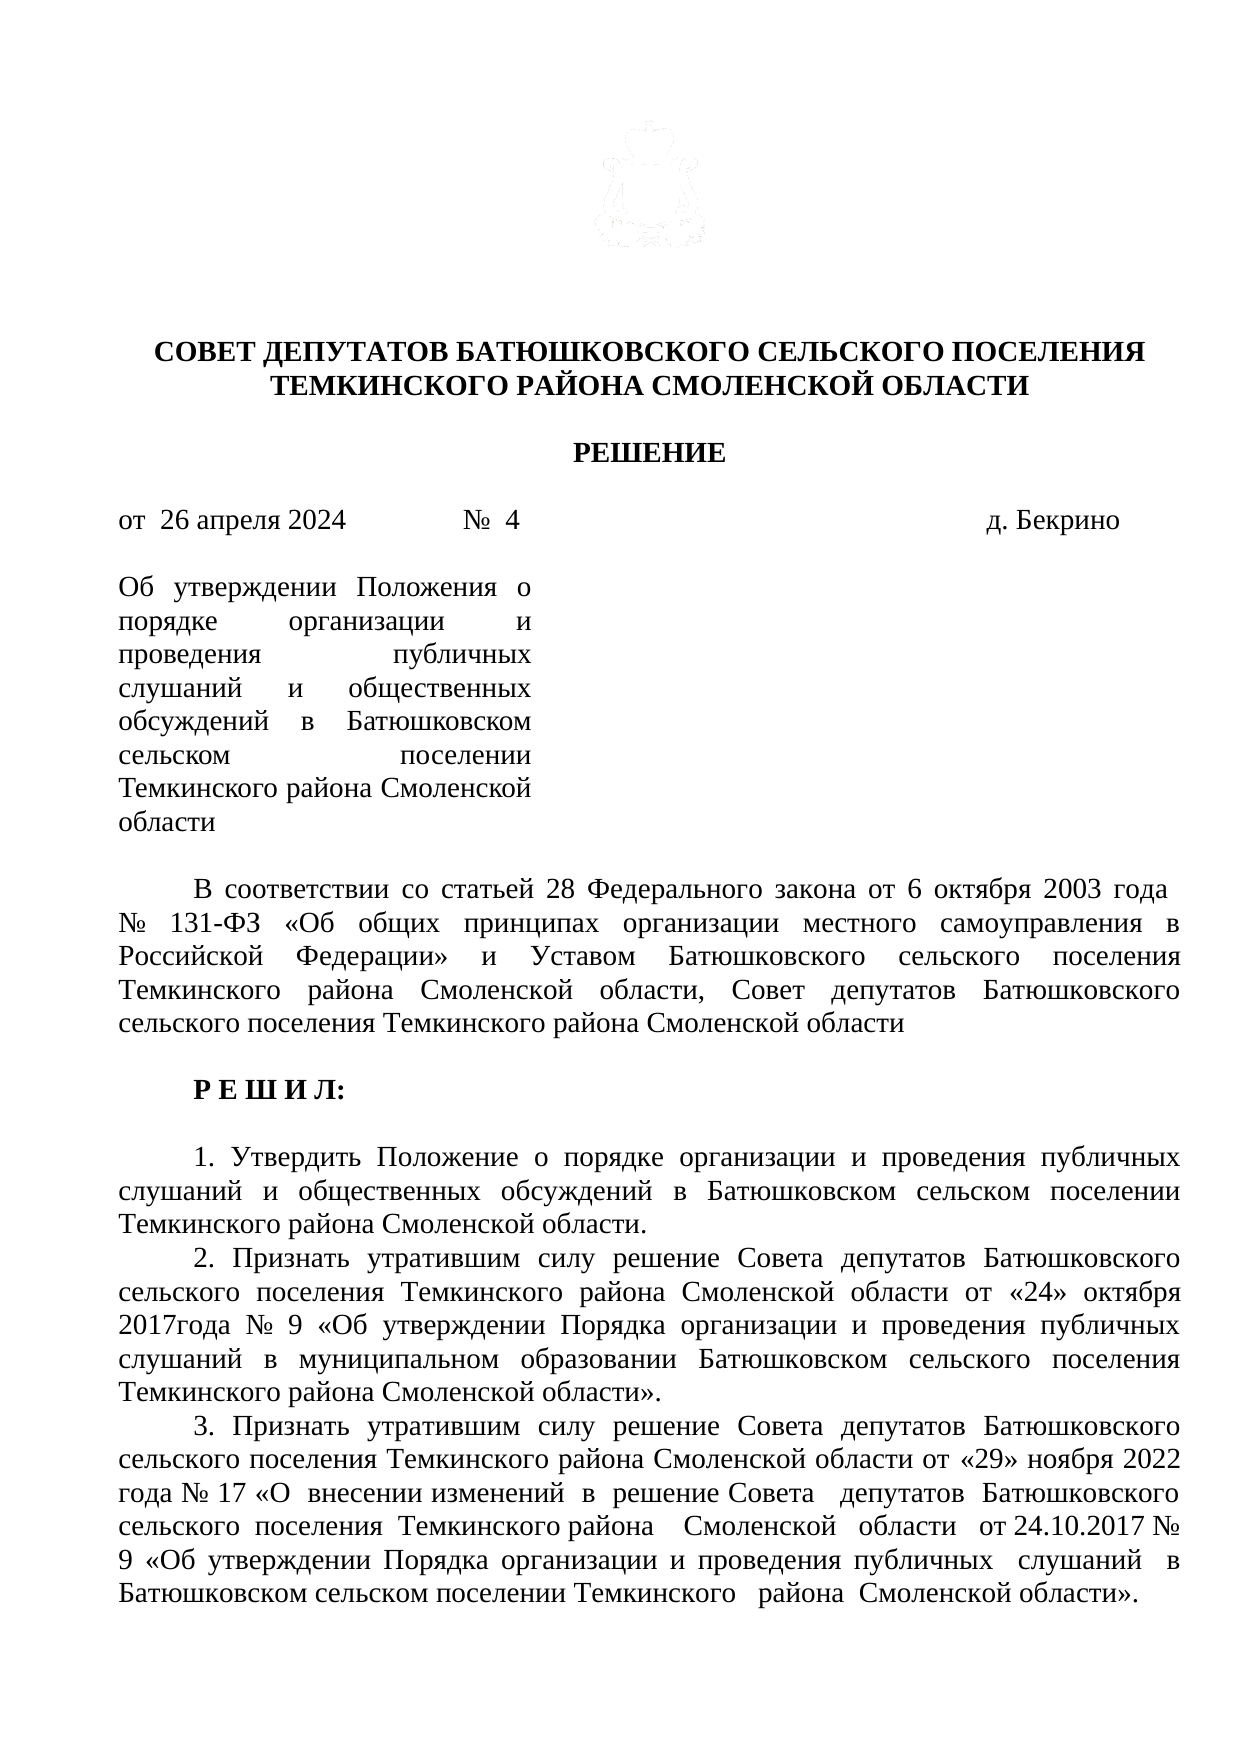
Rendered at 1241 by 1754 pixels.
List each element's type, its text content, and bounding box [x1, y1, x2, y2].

text Р Е Ш И Л: [118, 1072, 1181, 1106]
title от 26 апреля 2024 № 4 д. Бекрино [118, 502, 1181, 536]
title СОВЕТ ДЕПУТАТОВ БАТЮШКОВСКОГО СЕЛЬСКОГО ПОСЕЛЕНИЯ [118, 334, 1181, 368]
text 3. Признать утратившим силу решение Совета депутатов Батюшковского сельского поселения Темкинского района Смоленской области от «29» ноября 2022 года № 17 «О внесении изменений в решение Совета депутатов Батюшковского сельского поселения Темкинского района Смоленской области от 24.10.2017 № 9 «Об утверждении Порядка организации и проведения публичных слушаний в Батюшковском сельском поселении Темкинского района Смоленской области». [118, 1408, 1181, 1609]
text 1. Утвердить Положение о порядке организации и проведения публичных слушаний и общественных обсуждений в Батюшковском сельском поселении Темкинского района Смоленской области. [118, 1139, 1181, 1240]
text 2. Признать утратившим силу решение Совета депутатов Батюшковского сельского поселения Темкинского района Смоленской области от «24» октября 2017года № 9 «Об утверждении Порядка организации и проведения публичных слушаний в муниципальном образовании Батюшковском сельского поселения Темкинского района Смоленской области». [118, 1240, 1181, 1408]
title ТЕМКИНСКОГО РАЙОНА СМОЛЕНСКОЙ ОБЛАСТИ [118, 368, 1181, 402]
text В соответствии со статьей 28 Федерального закона от 6 октября 2003 года № 131-ФЗ «Об общих принципах организации местного самоуправления в Российской Федерации» и Уставом Батюшковского сельского поселения Темкинского района Смоленской области, Совет депутатов Батюшковского сельского поселения Темкинского района Смоленской области [118, 871, 1181, 1039]
title РЕШЕНИЕ [118, 435, 1181, 469]
title Об утверждении Положения о порядке организации и проведения публичных слушаний и общественных обсуждений в Батюшковском сельском поселении Темкинского района Смоленской области [118, 569, 532, 838]
